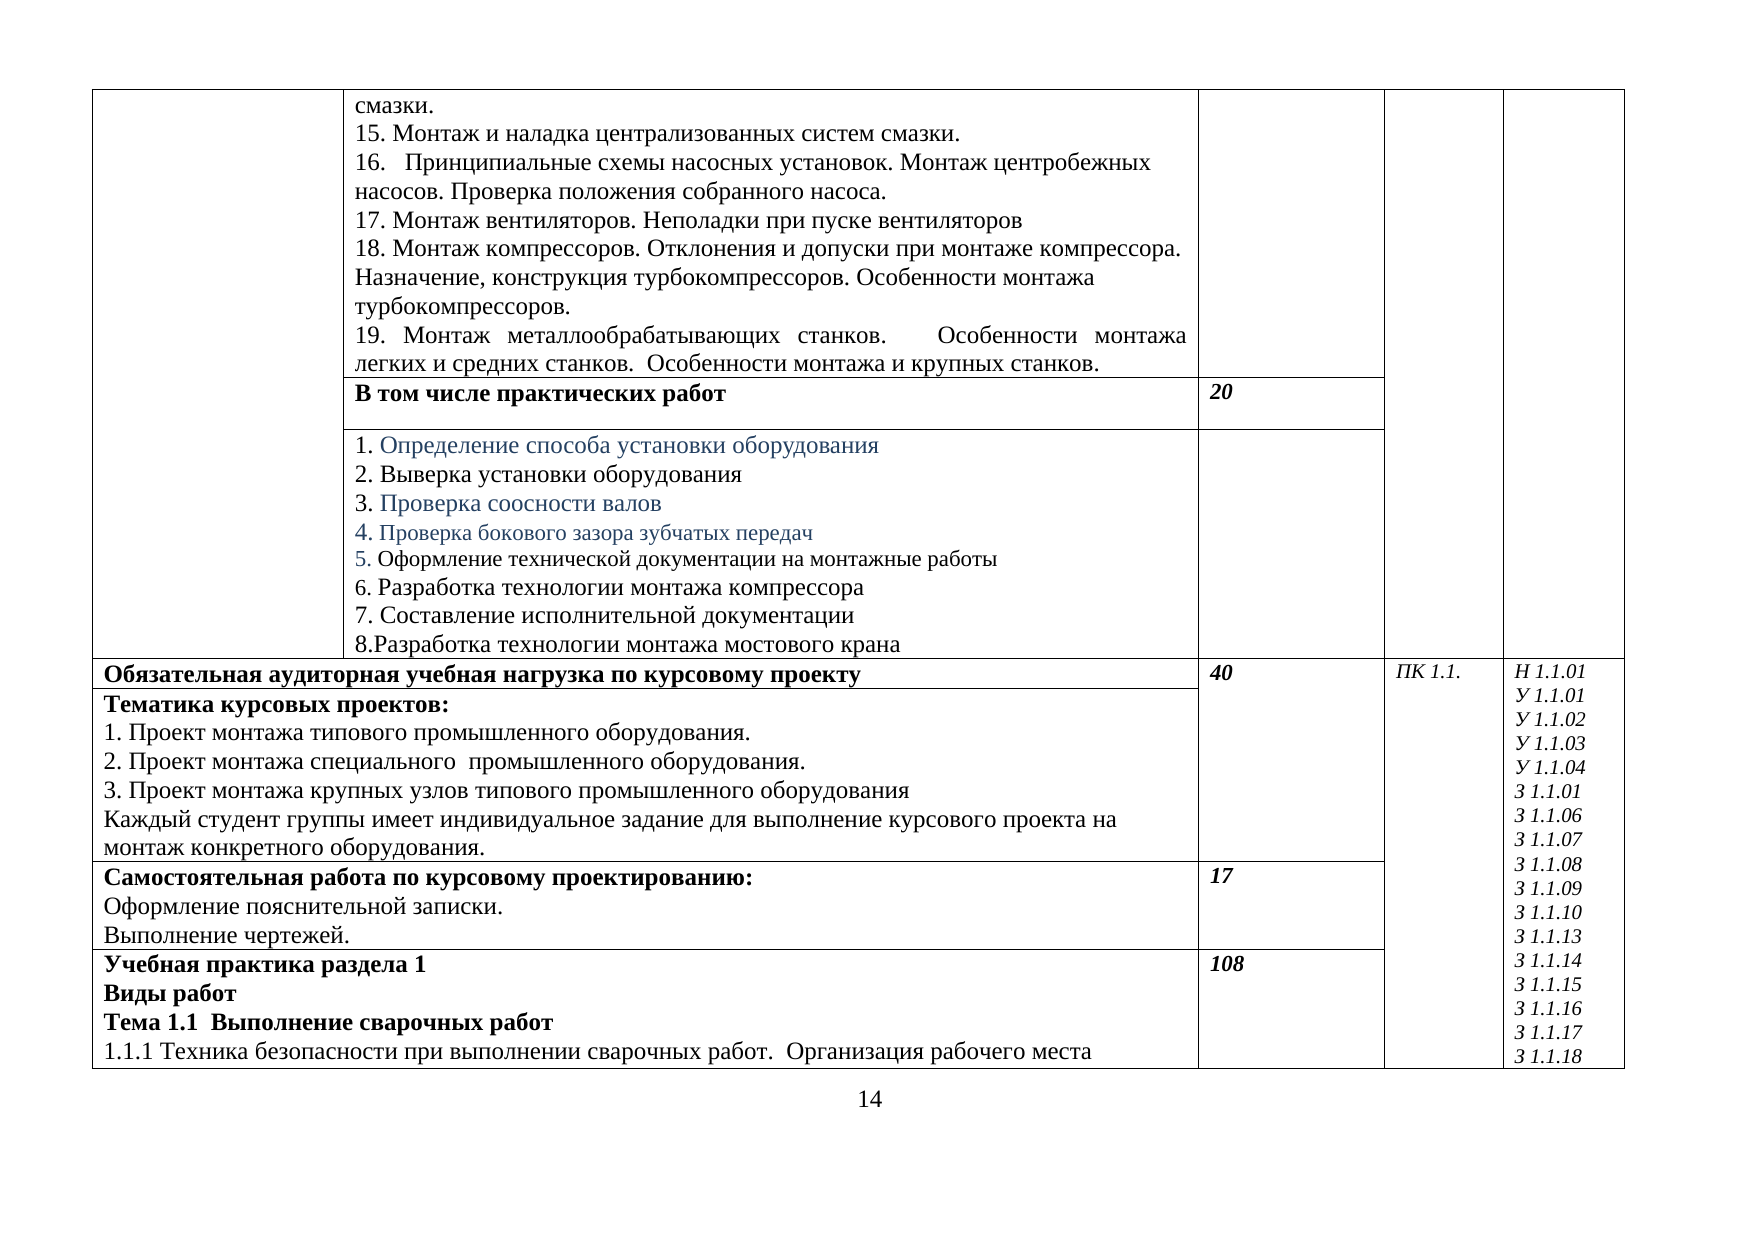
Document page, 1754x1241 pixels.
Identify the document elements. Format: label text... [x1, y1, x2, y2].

table_cell 108 [1199, 950, 1384, 1068]
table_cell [344, 90, 1198, 377]
table_cell [1199, 430, 1384, 658]
table_cell 40 [1199, 659, 1384, 861]
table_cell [93, 950, 1198, 1068]
table_cell Н 1.1.01 У 1.1.01 У 1.1.02 У 1.1.03 У 1.1.04 З 1.1.01 З 1.1.06 З 1.1.07 З 1.1.08 З 1.1.09 З 1.1.10 З 1.1.13 З 1.1.14 З 1.1.15 З 1.1.16 З 1.1.17 З 1.1.18 З 1.1.22 Н 1.2.01 Н 1.2.02 Н 1.2.03 У 1.2.01 У 1.2.02 З 1.2.01 З 1.2.02 З 1.2.03 З 1.2.04 З 1.2.05 Уо 01.01 Уо 01.02 Уо 01.03 Уо 01.05 Уо 01.07 Зо 01.01 Зо 01.02 Зо 01.03 Зо 01.04 Зо 01.06 Уо 02.01 Уо 02.02 Уо 02.05 Зо 02.01 Зо 02.03 Уо 03.01 Уо 03.02 Зо 03.01 Зо 03.02 Уо 10.01 Уо 10.02 Уо 10.03 Зо 10.05 [1504, 659, 1624, 1068]
table_cell В том числе практических работ [344, 378, 1198, 429]
table_cell 1. Определение способа установки оборудования 2. Выверка установки оборудования 3. Проверка соосности валов 4. Проверка бокового зазора зубчатых передач 5. Оформление технической документации на монтажные работы 6. Разработка технологии монтажа компрессора 7. Составление исполнительной документации 8.Разработка технологии монтажа мостового крана [344, 430, 1198, 658]
table_cell 17 [1199, 862, 1384, 948]
table_cell 20 [1199, 378, 1384, 429]
table_cell ПК 1.1. ПК 1.2. ОК 01 ОК 02 ОК 03 ОК 10 [1385, 659, 1503, 1068]
table_cell Самостоятельная работа по курсовому проектированию: Оформление пояснительной записки. Выполнение чертежей. [93, 862, 1198, 948]
table_cell Тематика курсовых проектов: 1. Проект монтажа типового промышленного оборудования. 2. Проект монтажа специального промышленного оборудования. 3. Проект монтажа крупных узлов типового промышленного оборудования Каждый студент группы имеет индивидуальное задание для выполнение курсового проекта на монтаж конкретного оборудования. [93, 689, 1198, 861]
table_cell Обязательная аудиторная учебная нагрузка по курсовому проекту [93, 659, 1198, 688]
